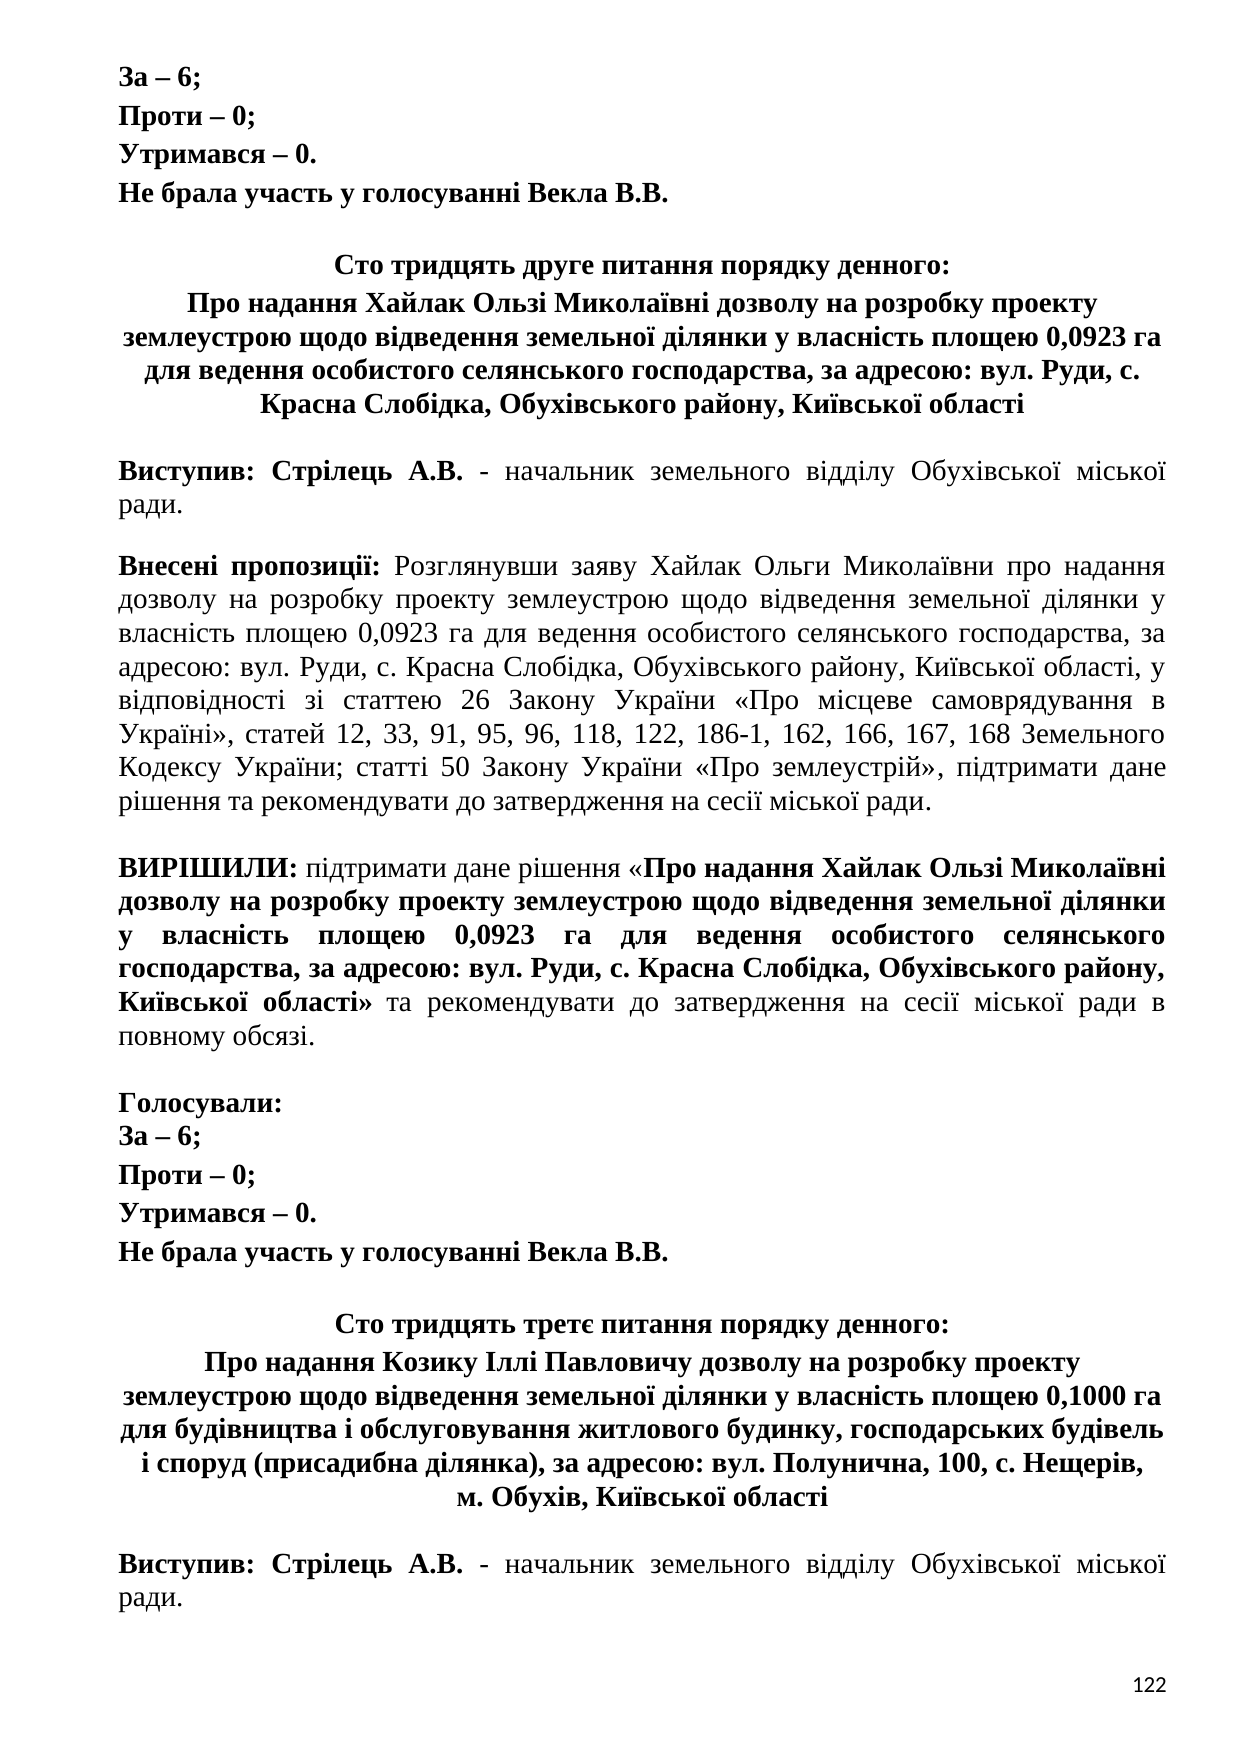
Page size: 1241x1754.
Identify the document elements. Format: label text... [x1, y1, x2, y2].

text За – 6; [118, 59, 1167, 93]
text Не брала участь у голосуванні Векла В.В. [118, 175, 1167, 208]
text Про надання Хайлак Ользі Миколаївні дозволу на розробку проекту землеустрою щодо відведення земельної ділянки у власність площею 0,0923 га для ведення особистого селянського господарства, за адресою: вул. Руди, с. Красна Слобідка, Обухівського району, Київської області [118, 285, 1167, 419]
text Виступив: Стрілець А.В. - начальник земельного відділу Обухівської міської ради. [118, 1546, 1167, 1613]
text Проти – 0; [118, 98, 1167, 131]
text Голосували: [118, 1085, 1167, 1118]
text Сто тридцять друге питання порядку денного: [118, 247, 1167, 280]
text Не брала участь у голосуванні Векла В.В. [118, 1234, 1167, 1267]
text Про надання Козику Іллі Павловичу дозволу на розробку проекту землеустрою щодо відведення земельної ділянки у власність площею 0,1000 га для будівництва і обслуговування житлового будинку, господарських будівель і споруд (присадибна ділянка), за адресою: вул. Полунична, 100, с. Нещерів, [118, 1344, 1167, 1479]
text Утримався – 0. [118, 1195, 1167, 1229]
text Виступив: Стрілець А.В. - начальник земельного відділу Обухівської міської ради. [118, 453, 1167, 520]
text м. Обухів, Київської області [118, 1479, 1167, 1512]
text За – 6; [118, 1118, 1167, 1152]
text Сто тридцять третє питання порядку денного: [118, 1306, 1167, 1339]
text Проти – 0; [118, 1157, 1167, 1190]
text Внесені пропозиції: Розглянувши заяву Хайлак Ольги Миколаївни про надання дозволу на розробку проекту землеустрою щодо відведення земельної ділянки у власність площею 0,0923 га для ведення особистого селянського господарства, за адресою: вул. Руди, с. Красна Слобідка, Обухівського району, Київської області, у відповідності зі статтею 26 Закону України «Про місцеве самоврядування в Україні», статей 12, 33, 91, 95, 96, 118, 122, 186-1, 162, 166, 167, 168 Земельного Кодексу України; статті 50 Закону України «Про землеустрій», підтримати дане рішення та рекомендувати до затвердження на сесії міської ради. [118, 548, 1167, 816]
text ВИРІШИЛИ: підтримати дане рішення «Про надання Хайлак Ользі Миколаївні дозволу на розробку проекту землеустрою щодо відведення земельної ділянки у власність площею 0,0923 га для ведення особистого селянського господарства, за адресою: вул. Руди, с. Красна Слобідка, Обухівського району, Київської області» та рекомендувати до затвердження на сесії міської ради в повному обсязі. [118, 850, 1167, 1051]
text Утримався – 0. [118, 136, 1167, 170]
